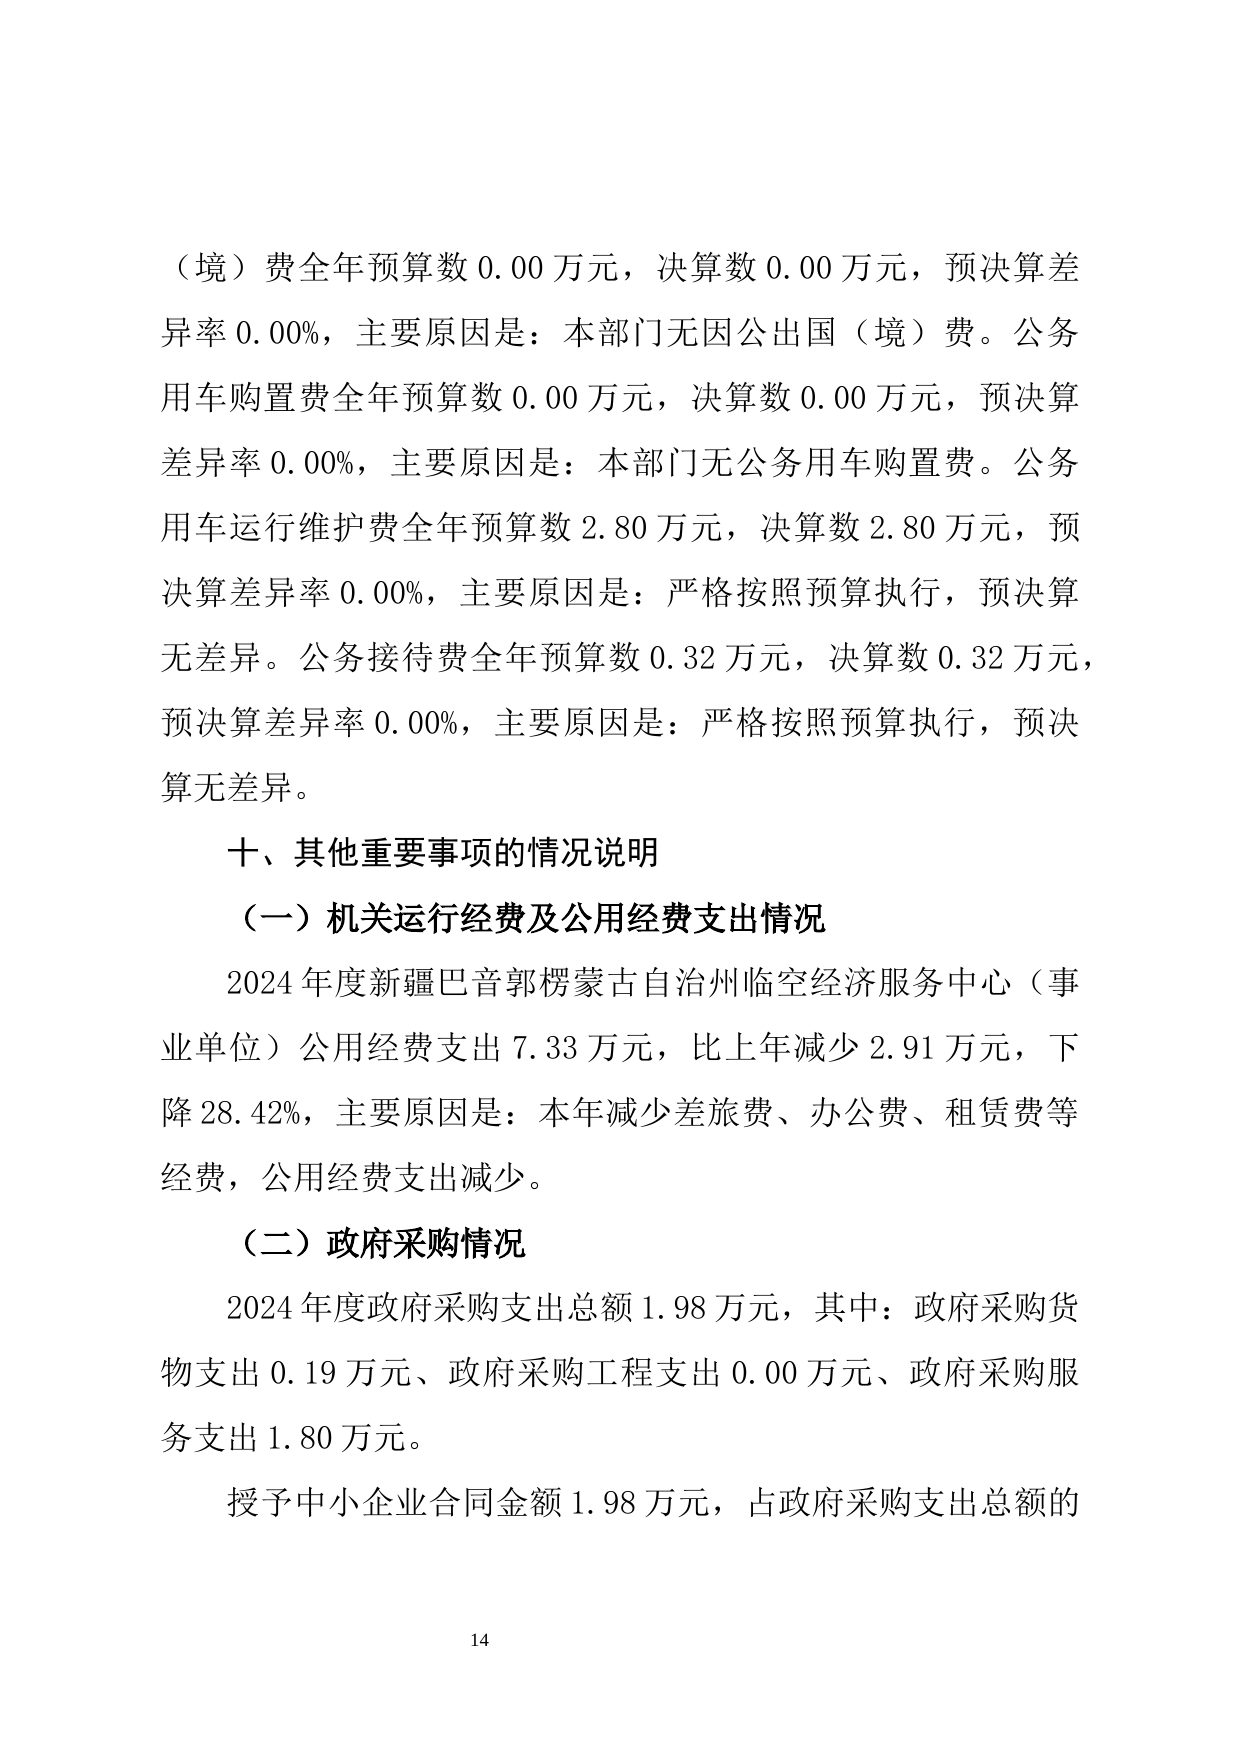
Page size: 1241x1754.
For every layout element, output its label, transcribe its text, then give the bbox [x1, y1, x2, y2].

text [159, 233, 1081, 818]
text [159, 1468, 1081, 1533]
text （一）机关运行经费及公用经费支出情况 [159, 883, 1081, 948]
text 十、其他重要事项的情况说明 [159, 818, 1081, 883]
text 2024年度新疆巴音郭楞蒙古自治州临空经济服务中心（事业单位）公用经费支出7.33万元，比上年减少2.91万元，下降28.42%，主要原因是：本年减少差旅费、办公费、租赁费等经费，公用经费支出减少。 [159, 948, 1081, 1208]
text （二）政府采购情况 [159, 1208, 1081, 1273]
text 2024年度政府采购支出总额1.98万元，其中：政府采购货物支出0.19万元、政府采购工程支出0.00万元、政府采购服务支出1.80万元。 [159, 1273, 1081, 1468]
